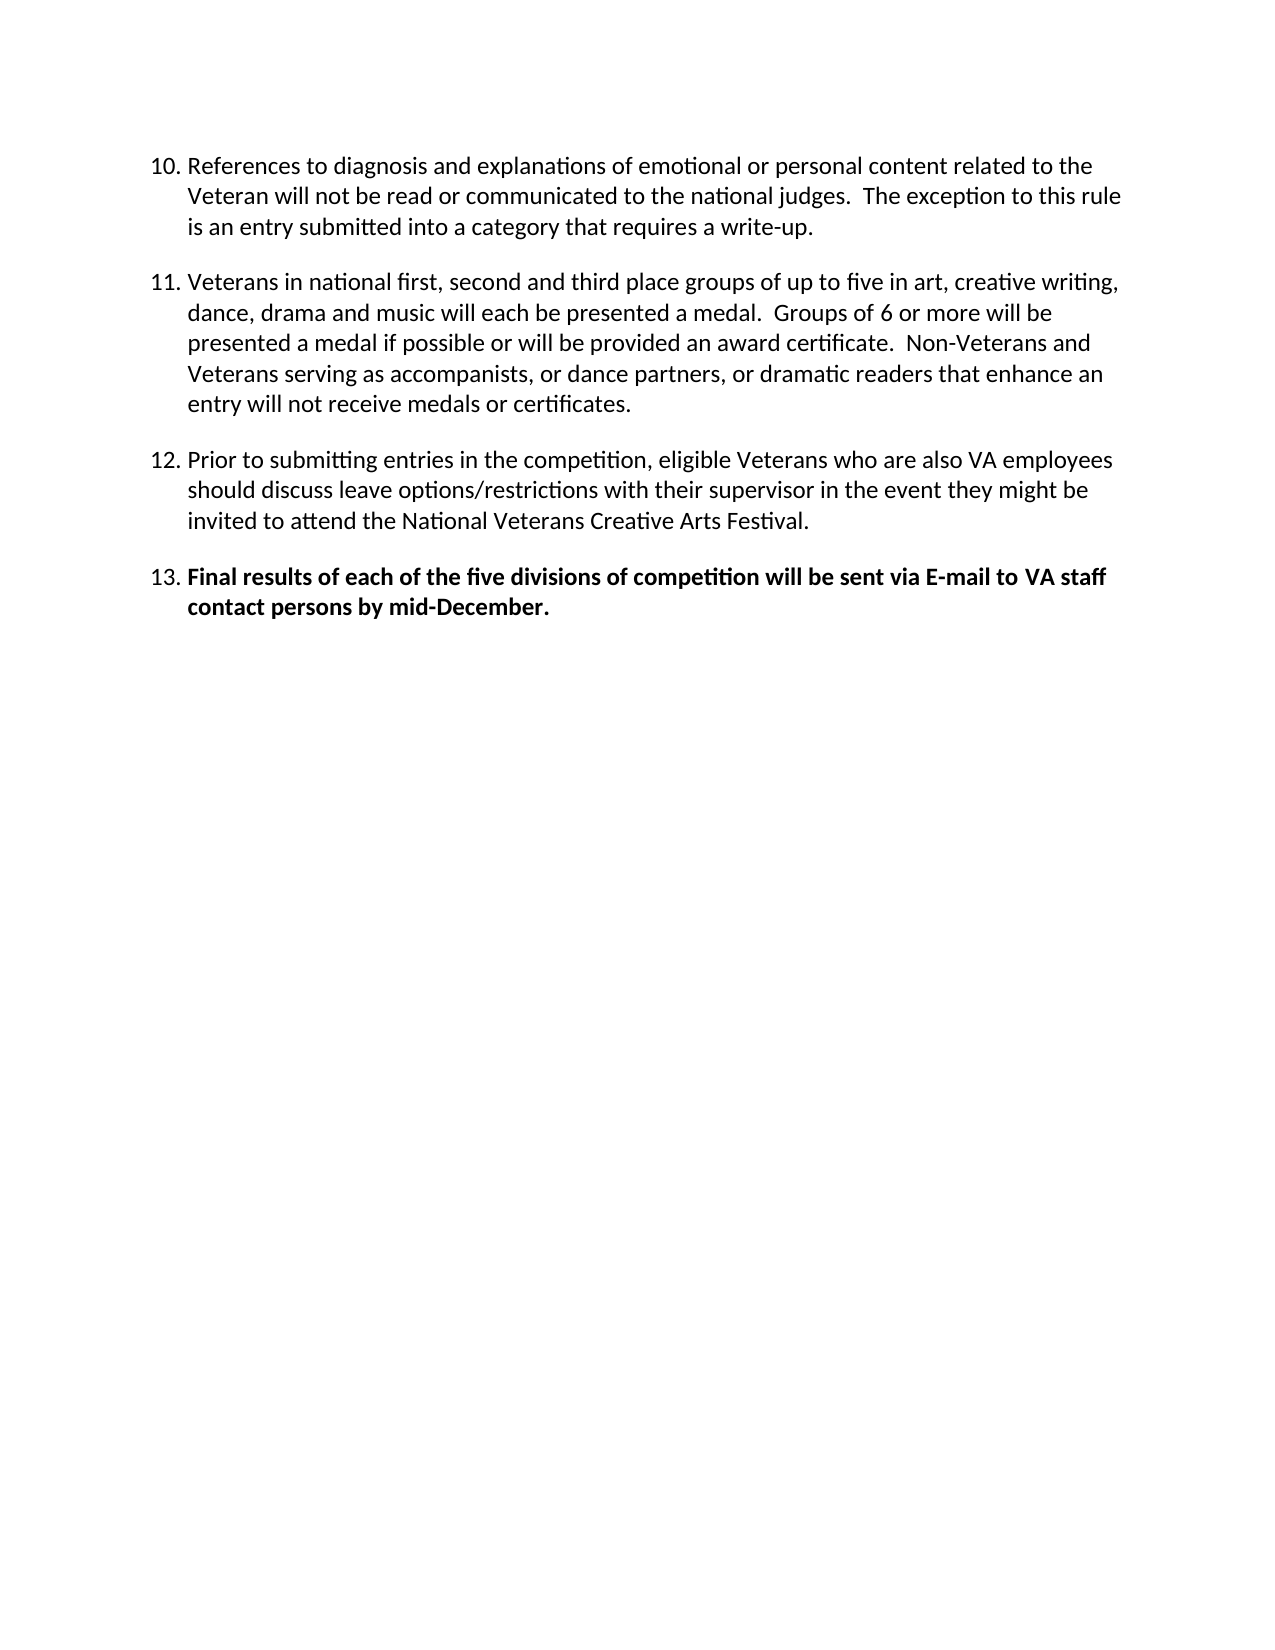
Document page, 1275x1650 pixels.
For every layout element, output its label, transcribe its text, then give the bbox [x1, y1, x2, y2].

list Final results of each of the five divisions of competition will be sent via E-mail to VA staff contact persons by mid-December. [150, 561, 1125, 622]
list References to diagnosis and explanations of emotional or personal content related to the Veteran will not be read or communicated to the national judges. The exception to this rule is an entry submitted into a category that requires a write-up. [150, 150, 1125, 242]
list Prior to submitting entries in the competition, eligible Veterans who are also VA employees should discuss leave options/restrictions with their supervisor in the event they might be invited to attend the National Veterans Creative Arts Festival. [150, 444, 1125, 536]
list Veterans in national first, second and third place groups of up to five in art, creative writing, dance, drama and music will each be presented a medal. Groups of 6 or more will be presented a medal if possible or will be provided an award certificate. Non-Veterans and Veterans serving as accompanists, or dance partners, or dramatic readers that enhance an entry will not receive medals or certificates. [150, 267, 1125, 419]
